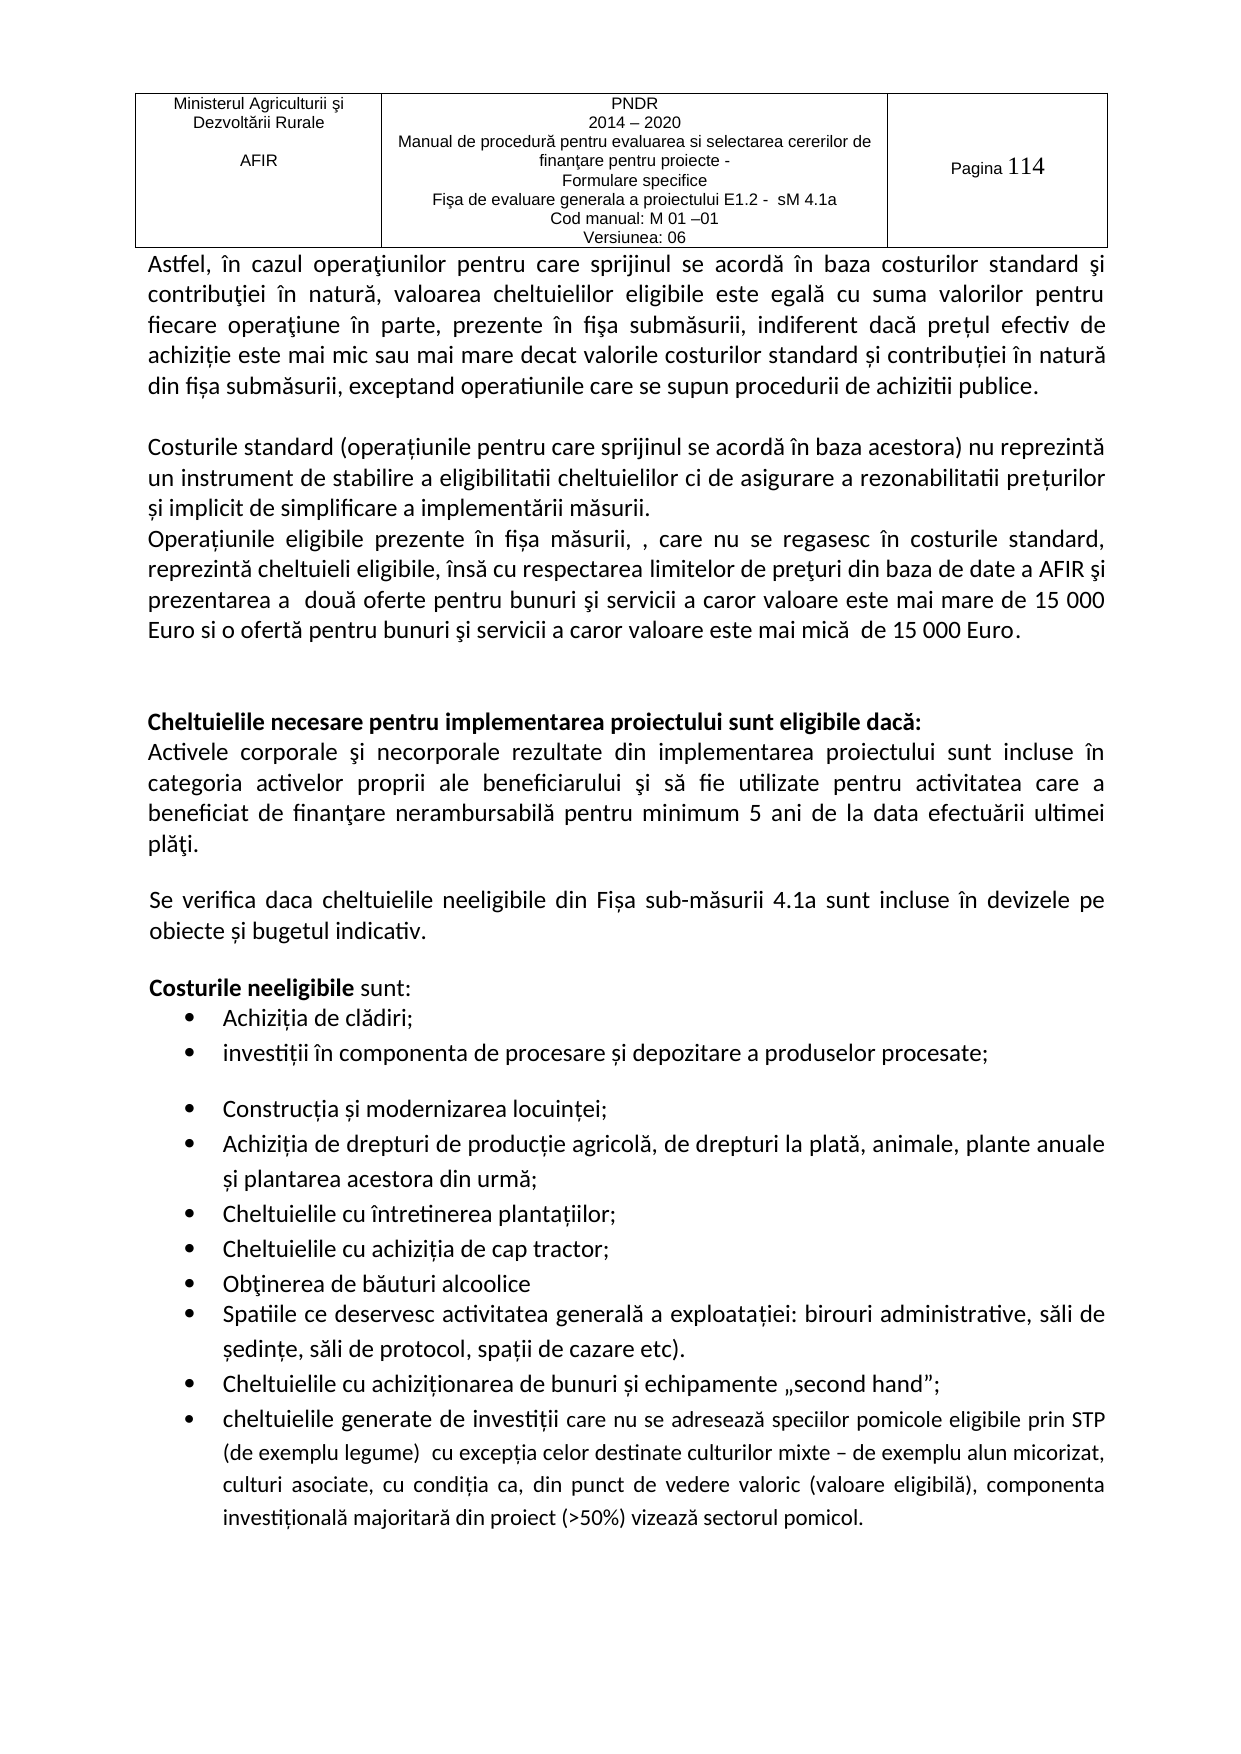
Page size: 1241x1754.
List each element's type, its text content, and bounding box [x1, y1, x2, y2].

text Activele corporale şi necorporale rezultate din implementarea proiectului sunt incluse în categoria activelor proprii ale beneficiarului şi să fie utilizate pentru activitatea care a beneficiat de finanţare nerambursabilă pentru minimum 5 ani de la data efectuării ultimei plăţi. [148, 736, 1106, 858]
text Operațiunile eligibile prezente în fișa măsurii, , care nu se regasesc în costurile standard, reprezintă cheltuieli eligibile, însă cu respectarea limitelor de preţuri din baza de date a AFIR şi prezentarea a două oferte pentru bunuri şi servicii a caror valoare este mai mare de 15 000 Euro si o ofertă pentru bunuri şi servicii a caror valoare este mai mică de 15 000 Euro. [148, 523, 1106, 645]
list Spatiile ce deservesc activitatea generală a exploatației: birouri administrative, săli de ședințe, săli de protocol, spații de cazare etc). [185, 1298, 1106, 1364]
text Astfel, în cazul operaţiunilor pentru care sprijinul se acordă în baza costurilor standard şi contribuţiei în natură, valoarea cheltuielilor eligibile este egală cu suma valorilor pentru fiecare operaţiune în parte, prezente în fişa submăsurii, indiferent dacă prețul efectiv de achiziție este mai mic sau mai mare decat valorile costurilor standard și contribuției în natură din fișa submăsurii, exceptand operatiunile care se supun procedurii de achizitii publice. [148, 248, 1106, 401]
list Cheltuielile cu achiziția de cap tractor; [185, 1233, 1106, 1263]
text Cheltuielile necesare pentru implementarea proiectului sunt eligibile dacă: [148, 706, 1106, 736]
list Construcția și modernizarea locuinței; [185, 1093, 1106, 1123]
text Costurile neeligibile sunt: [149, 972, 1106, 1002]
list cheltuielile generate de investiții care nu se adresează speciilor pomicole eligibile prin STP (de exemplu legume) cu excepția celor destinate culturilor mixte – de exemplu alun micorizat, culturi asociate, cu condiția ca, din punct de vedere valoric (valoare eligibilă), componenta investițională majoritară din proiect (>50%) vizează sectorul pomicol. [185, 1403, 1106, 1531]
list Obţinerea de băuturi alcoolice [185, 1268, 1106, 1298]
list Achiziția de drepturi de producție agricolă, de drepturi la plată, animale, plante anuale și plantarea acestora din urmă; [185, 1128, 1106, 1193]
list investiții în componenta de procesare și depozitare a produselor procesate; [185, 1037, 1106, 1068]
text Astfel, în cazul operaţiunilor pentru care sprijinul se acordă în baza costurilor standard şi contribuţiei în natură, valoarea cheltuielilor eligibile este egală cu suma valorilor pentru fiecare operaţiune în parte, prezente în fişa submăsurii, indiferent dacă prețul efectiv de achiziție este mai mic sau mai mare decat valorile costurilor standard și contribuției în natură din fișa submăsurii, exceptand operatiunile care se supun procedurii de achizitii publice. [382, 148, 887, 247]
text Se verifica daca cheltuielile neeligibile din Fişa sub-măsurii 4.1a sunt incluse în devizele pe obiecte şi bugetul indicativ. [149, 884, 1106, 946]
text Costurile standard (operațiunile pentru care sprijinul se acordă în baza acestora) nu reprezintă un instrument de stabilire a eligibilitatii cheltuielilor ci de asigurare a rezonabilitatii prețurilor și implicit de simplificare a implementării măsurii. [148, 431, 1106, 523]
list Cheltuielile cu întretinerea plantaţiilor; [185, 1198, 1106, 1228]
list Achiziţia de clădiri; [185, 1002, 1106, 1033]
list Cheltuielile cu achiziţionarea de bunuri și echipamente „second hand”; [185, 1368, 1106, 1399]
